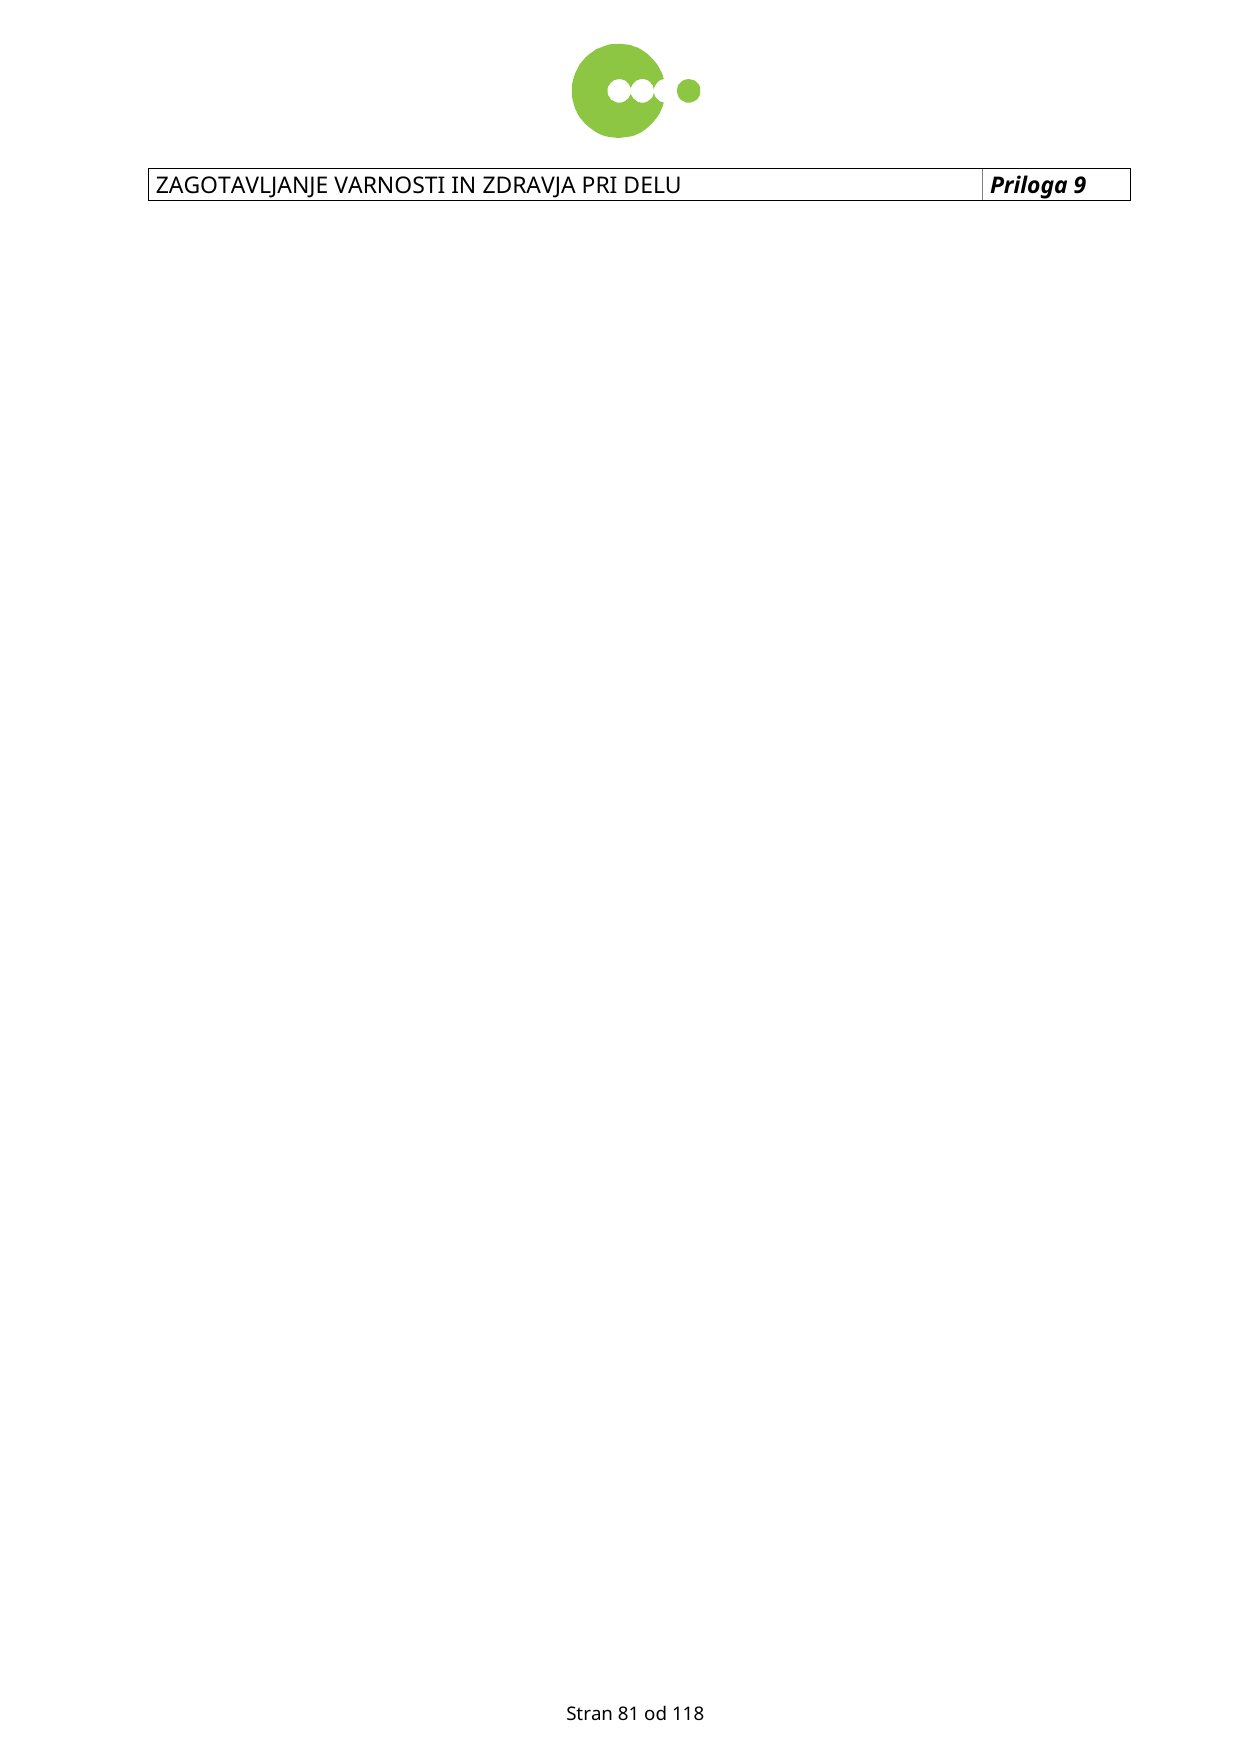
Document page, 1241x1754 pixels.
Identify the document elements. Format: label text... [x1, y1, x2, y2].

table_header ZAGOTAVLJANJE VARNOSTI IN ZDRAVJA PRI DELU [149, 169, 982, 200]
table_header Priloga 9 [983, 169, 1130, 200]
